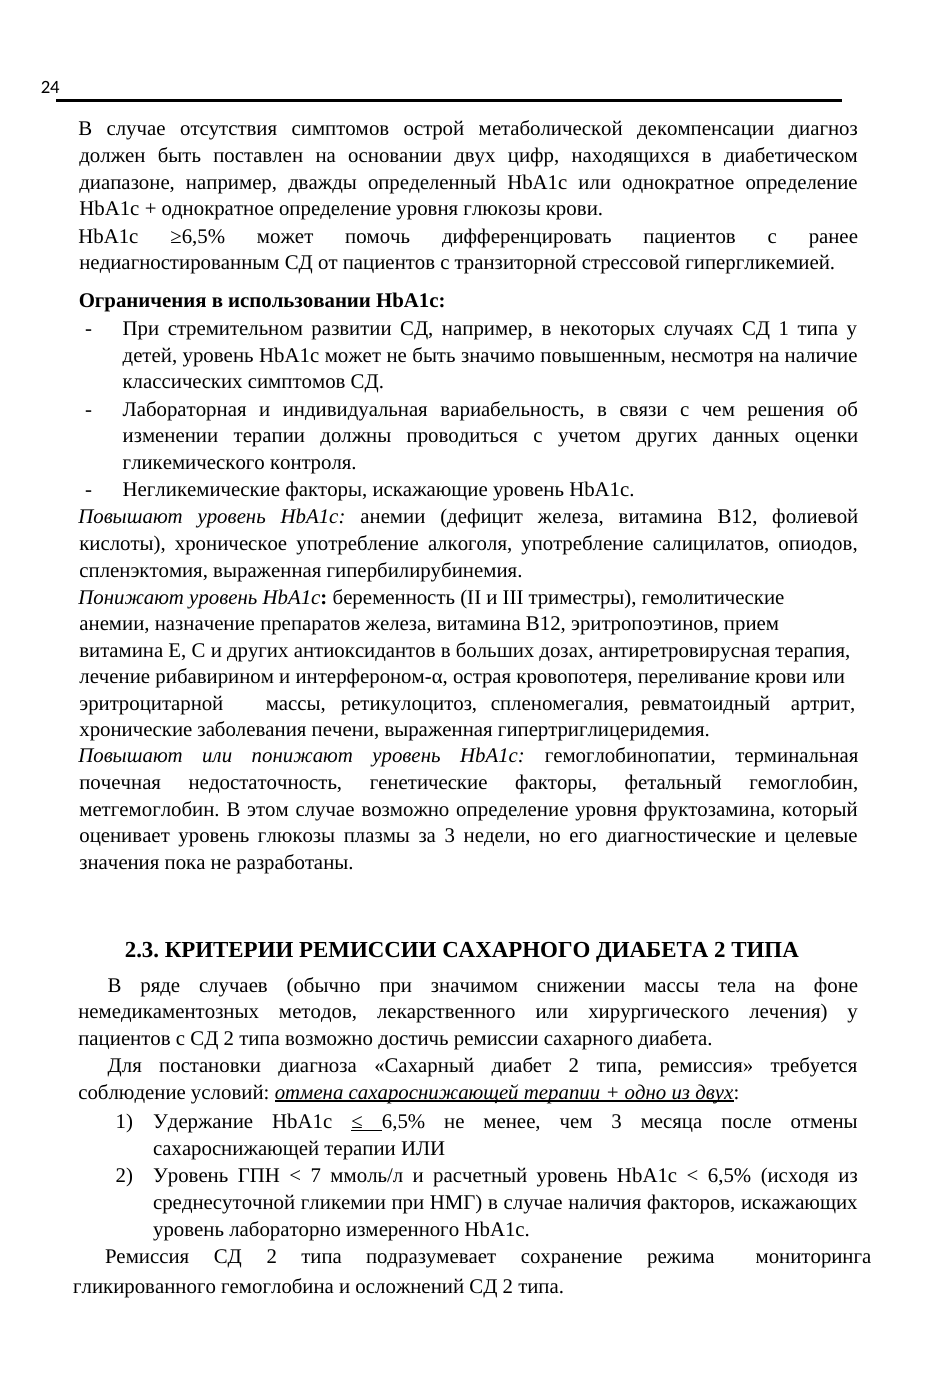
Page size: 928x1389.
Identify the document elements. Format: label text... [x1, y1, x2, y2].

list При стремительном развитии СД, например, в некоторых случаях СД 1 типа у детей, уровень HbA1c может не быть значимо повышенным, несмотря на наличие классических симптомов СД. [85, 316, 859, 393]
text В ряде случаев (обычно при значимом снижении массы тела на фоне немедикаментозных методов, лекарственного или хирургического лечения) у пациентов с СД 2 типа возможно достичь ремиссии сахарного диабета. [78, 972, 859, 1050]
list Негликемические факторы, искажающие уровень HbA1c. [85, 477, 859, 501]
text Понижают уровень HbA1c: беременность (II и III триместры), гемолитические анемии, назначение препаратов железа, витамина В12, эритропоэтинов, прием витамина Е, С и других антиоксидантов в больших дозах, антиретровирусная терапия, лечение рибавирином и интерфероном-α, острая кровопотеря, переливание крови или эритроцитарной массы, ретикулоцитоз, спленомегалия, ревматоидный артрит, хронические заболевания печени, выраженная гипертриглицеридемия. [78, 585, 859, 741]
text В случае отсутствия симптомов острой метаболической декомпенсации диагноз должен быть поставлен на основании двух цифр, находящихся в диабетическом диапазоне, например, дважды определенный HbA1c или однократное определение HbA1c + однократное определение уровня глюкозы крови. [78, 116, 859, 220]
text Повышают или понижают уровень HbA1c: гемоглобинопатии, терминальная почечная недостаточность, генетические факторы, фетальный гемоглобин, метгемоглобин. В этом случае возможно определение уровня фруктозамина, который оценивает уровень глюкозы плазмы за 3 недели, но его диагностические и целевые значения пока не разработаны. [78, 743, 859, 874]
text гликированного гемоглобина и осложнений СД 2 типа. [41, 1274, 876, 1298]
list Уровень ГПН < 7 ммоль/л и расчетный уровень HbA1c < 6,5% (исходя из среднесуточной гликемии при НМГ) в случае наличия факторов, искажающих уровень лабораторно измеренного HbA1c. [115, 1163, 859, 1241]
text Ограничения в использовании HbA1c: [78, 288, 859, 312]
text Для постановки диагноза «Сахарный диабет 2 типа, ремиссия» требуется соблюдение условий: отмена сахароснижающей терапии + одно из двух: [78, 1053, 859, 1104]
subtitle 2.3. КРИТЕРИИ РЕМИССИИ САХАРНОГО ДИАБЕТА 2 ТИПА [124, 936, 865, 963]
text HbA1c ≥6,5% может помочь дифференцировать пациентов с ранее недиагностированным СД от пациентов с транзиторной стрессовой гипергликемией. [78, 223, 859, 274]
text Ремиссия СД 2 типа подразумевает сохранение режима мониторинга [41, 1244, 876, 1268]
list Удержание HbA1c ≤ 6,5% не менее, чем 3 месяца после отмены сахароснижающей терапии ИЛИ [115, 1109, 859, 1160]
list Лабораторная и индивидуальная вариабельность, в связи с чем решения об изменении терапии должны проводиться с учетом других данных оценки гликемического контроля. [85, 396, 859, 474]
text Повышают уровень HbA1c: анемии (дефицит железа, витамина В12, фолиевой кислоты), хроническое употребление алкоголя, употребление салицилатов, опиодов, спленэктомия, выраженная гипербилирубинемия. [78, 504, 859, 582]
